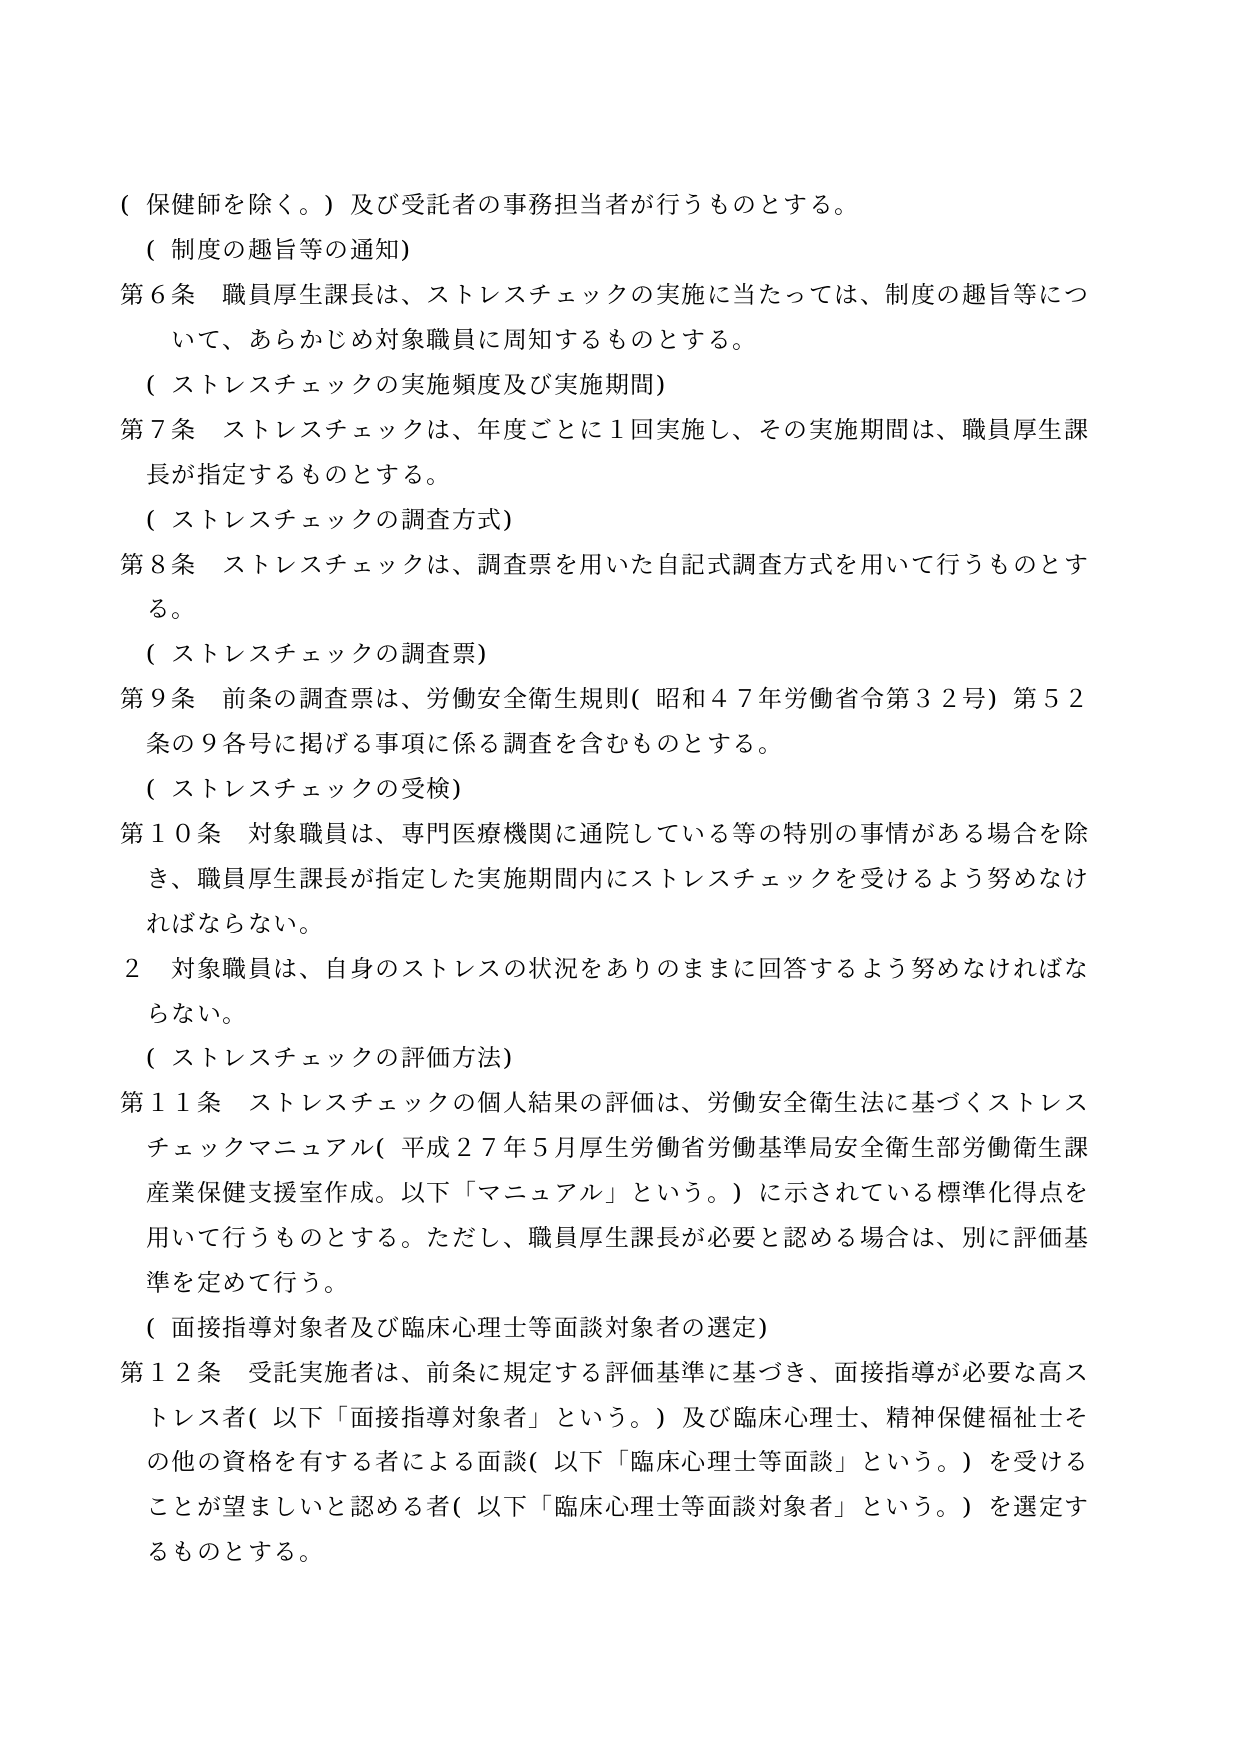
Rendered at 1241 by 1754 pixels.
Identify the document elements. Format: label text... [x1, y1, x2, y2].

text 第８条 ストレスチェックは、調査票を用いた自記式調査方式を用いて行うものとする。 [120, 540, 1090, 630]
text 第７条 ストレスチェックは、年度ごとに１回実施し、その実施期間は、職員厚生課長が指定するものとする。 [120, 406, 1090, 495]
text 第１１条 ストレスチェックの個人結果の評価は、労働安全衛生法に基づくストレスチェックマニュアル(平成２７年５月厚生労働省労働基準局安全衛生部労働衛生課産業保健支援室作成。以下「マニュアル」という。)に示されている標準化得点を用いて行うものとする。ただし、職員厚生課長が必要と認める場合は、別に評価基準を定めて行う。 [120, 1079, 1090, 1303]
text (ストレスチェックの調査方式) [120, 495, 1090, 540]
text (ストレスチェックの受検) [120, 765, 1090, 809]
text 第１０条 対象職員は、専門医療機関に通院している等の特別の事情がある場合を除き、職員厚生課長が指定した実施期間内にストレスチェックを受けるよう努めなければならない。 [120, 809, 1090, 944]
text (ストレスチェックの実施頻度及び実施期間) [120, 361, 1090, 406]
text (面接指導対象者及び臨床心理士等面談対象者の選定) [120, 1303, 1090, 1348]
text 第６条 職員厚生課長は、ストレスチェックの実施に当たっては、制度の趣旨等について、あらかじめ対象職員に周知するものとする。 [120, 271, 1090, 361]
text (ストレスチェックの評価方法) [120, 1034, 1090, 1079]
text ２ 対象職員は、自身のストレスの状況をありのままに回答するよう努めなければならない。 [120, 944, 1090, 1034]
text (制度の趣旨等の通知) [120, 226, 1090, 271]
text 第９条 前条の調査票は、労働安全衛生規則(昭和４７年労働省令第３２号)第５２条の９各号に掲げる事項に係る調査を含むものとする。 [120, 675, 1090, 765]
text ５ ストレスチェックの各種事務処理等は、実施者の指導の下に職員厚生課職員(保健師を除く。)及び受託者の事務担当者が行うものとする。 [120, 181, 1090, 226]
text (ストレスチェックの調査票) [120, 630, 1090, 675]
text 第１２条 受託実施者は、前条に規定する評価基準に基づき、面接指導が必要な高ストレス者(以下「面接指導対象者」という。)及び臨床心理士、精神保健福祉士その他の資格を有する者による面談(以下「臨床心理士等面談」という。)を受けることが望ましいと認める者(以下「臨床心理士等面談対象者」という。)を選定するものとする。 [120, 1348, 1090, 1573]
